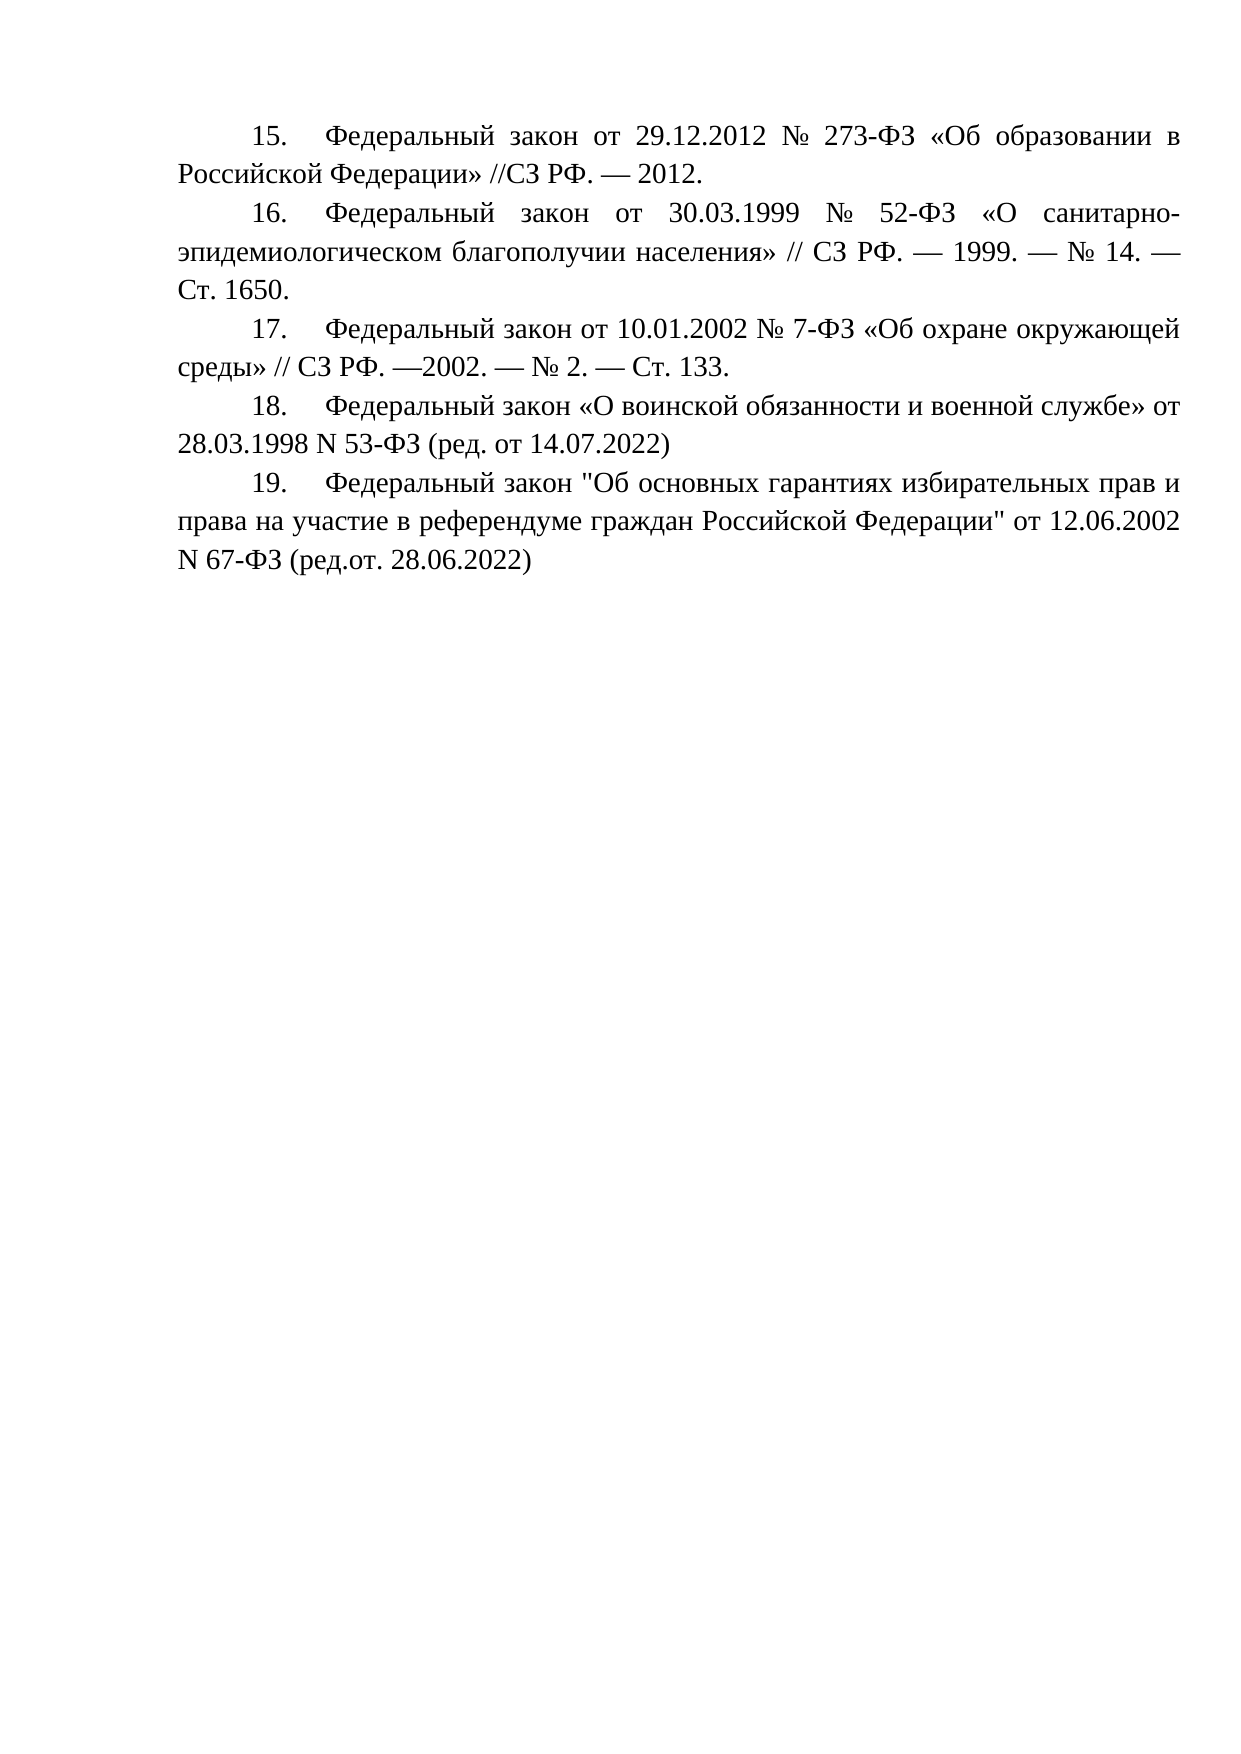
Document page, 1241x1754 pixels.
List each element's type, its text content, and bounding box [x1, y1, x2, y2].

list Федеральный закон "Об основных гарантиях избирательных прав и права на участие в референдуме граждан Российской Федерации" от 12.06.2002 N 67-ФЗ (ред.от. 28.06.2022) [177, 465, 1181, 576]
list Федеральный закон от 30.03.1999 № 52-ФЗ «О санитарно-эпидемиологическом благополучии населения» // СЗ РФ. — 1999. — № 14. — Ст. 1650. [177, 195, 1181, 306]
list Федеральный закон от 10.01.2002 № 7-ФЗ «Об охране окружающей среды» // СЗ РФ. —2002. — № 2. — Ст. 133. [177, 311, 1181, 383]
list Федеральный закон «О воинской обязанности и военной службе» от 28.03.1998 N 53-ФЗ (ред. от 14.07.2022) [177, 388, 1181, 460]
list Федеральный закон от 29.12.2012 № 273-ФЗ «Об образовании в Российской Федерации» //СЗ РФ. — 2012. [177, 118, 1181, 190]
